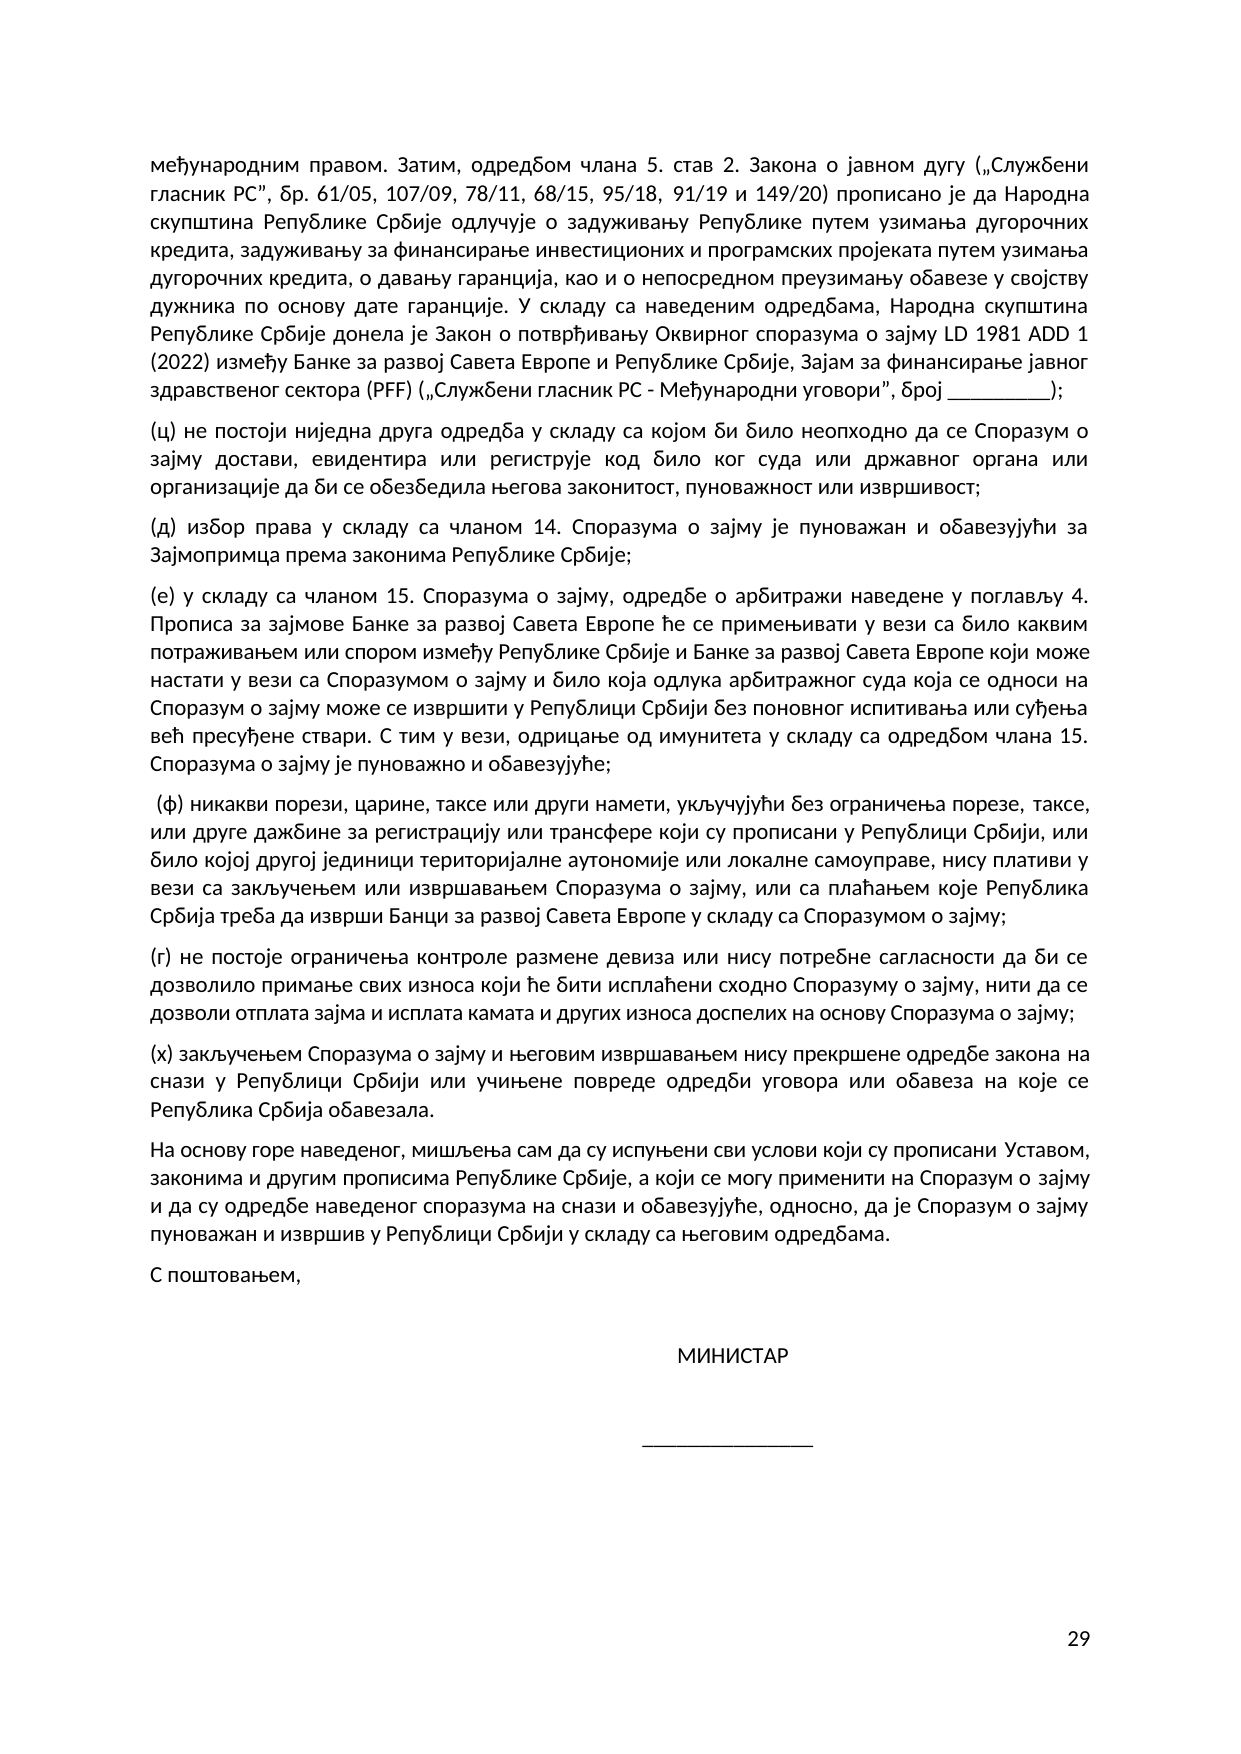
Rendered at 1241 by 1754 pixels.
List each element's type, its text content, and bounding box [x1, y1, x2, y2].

text (х) закључењем Споразума о зајму и његовим извршавањем нису прекршене одредбе закона на снази у Републици Србији или учињене повреде одредби уговора или обавеза на које се Република Србија обавезала. [150, 1039, 1090, 1123]
text (ф) никакви порези, царине, таксе или други намети, укључујући без ограничења порезе, таксе, или друге дажбине за регистрацију или трансфере који су прописани у Републици Србији, или било којој другој јединици територијалне аутономије или локалне самоуправе, нису плативи у вези са закључењем или извршавањем Споразума о зајму, или са плаћањем које Република Србија треба да изврши Банци за развој Савета Европе у складу са Споразумом о зајму; [150, 789, 1090, 929]
text (д) избор права у складу са чланом 14. Споразума о зајму је пуноважан и обавезујући за Зајмопримца према законима Републике Србије; [150, 512, 1090, 568]
text (е) у складу са чланом 15. Споразума о зајму, одредбе о арбитражи наведене у поглављу 4. Прописа за зајмове Банке за развој Савета Европе ће се примењивати у вези са било каквим потраживањем или спором између Републике Србије и Банке за развој Савета Европе који може настати у вези са Споразумом о зајму и било која одлука арбитражног суда која се односи на Споразум о зајму може се извршити у Републици Србији без поновног испитивања или суђења већ пресуђене ствари. С тим у вези, одрицање од имунитета у складу са одредбом члана 15. Споразума о зајму је пуноважно и обавезујуће; [150, 581, 1090, 777]
text _______________ [150, 1422, 1090, 1450]
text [150, 150, 1090, 403]
text (г) не постоје ограничења контроле размене девиза или нису потребне сагласности да би се дозволило примање свих износа који ће бити исплаћени сходно Споразуму о зајму, нити да се дозволи отплата зајма и исплата камата и других износа доспелих на основу Споразума о зајму; [150, 942, 1090, 1026]
text (ц) не постоји ниједна друга одредба у складу са којом би било неопходно да се Споразум о зајму достави, евидентира или региструје код било ког суда или државног органа или организације да би се обезбедила његова законитост, пуноважност или извршивост; [150, 416, 1090, 500]
text МИНИСТАР [150, 1341, 1090, 1369]
text На основу горе наведеног, мишљења сам да су испуњени сви услови који су прописани Уставом, законима и другим прописима Републике Србије, а који се могу применити на Споразум о зајму и да су одредбе наведеног споразума на снази и обавезујуће, односно, да је Споразум о зајму пуноважан и извршив у Републици Србији у складу са његовим одредбама. [150, 1135, 1090, 1247]
text С поштовањем, [150, 1260, 1090, 1288]
